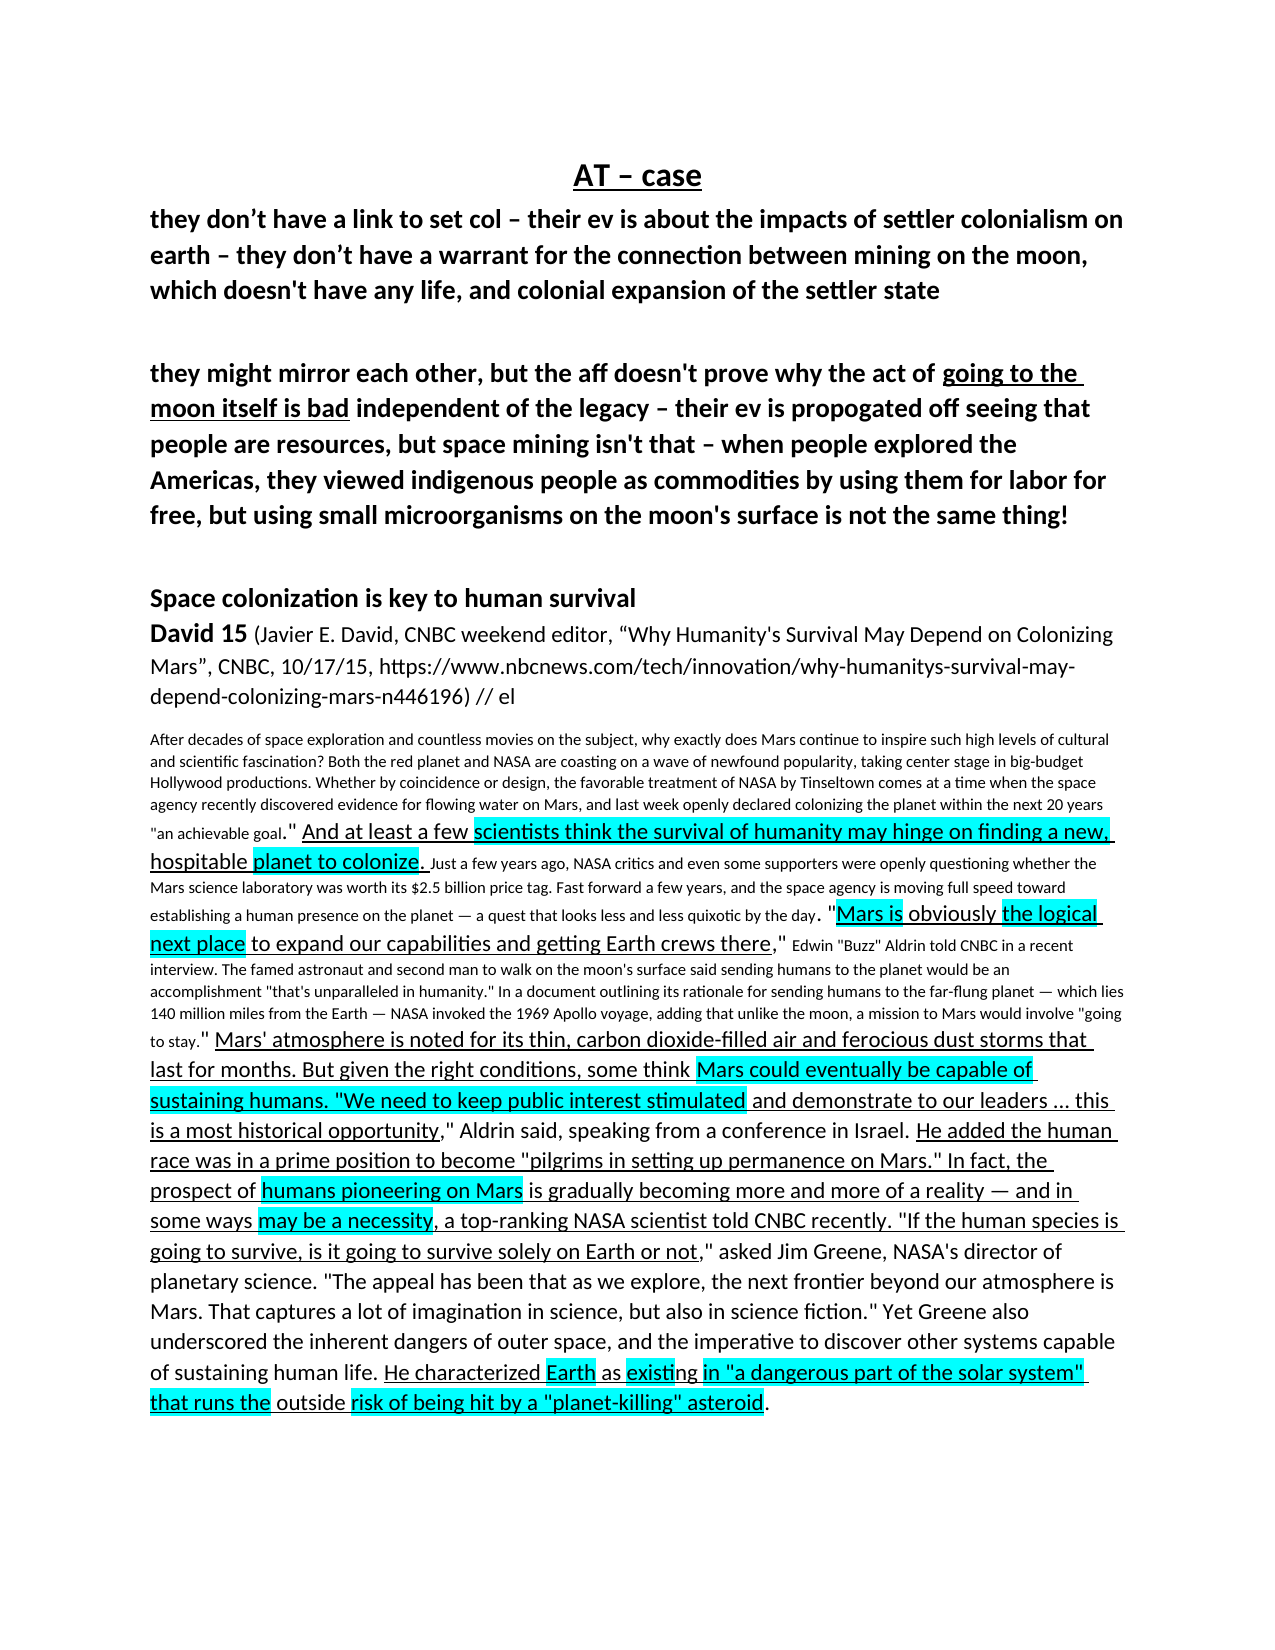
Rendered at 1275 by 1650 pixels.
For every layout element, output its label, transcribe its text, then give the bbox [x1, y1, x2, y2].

subtitle they don’t have a link to set col – their ev is about the impacts of settler colonialism on earth – they don’t have a warrant for the connection between mining on the moon, which doesn't have any life, and colonial expansion of the settler state [150, 202, 1125, 307]
text After decades of space exploration and countless movies on the subject, why exactly does Mars continue to inspire such high levels of cultural and scientific fascination? Both the red planet and NASA are coasting on a wave of newfound popularity, taking center stage in big-budget Hollywood productions. Whether by coincidence or design, the favorable treatment of NASA by Tinseltown comes at a time when the space agency recently discovered evidence for flowing water on Mars, and last week openly declared colonizing the planet within the next 20 years "an achievable goal." And at least a few scientists think the survival of humanity may hinge on finding a new, hospitable planet to colonize. Just a few years ago, NASA critics and even some supporters were openly questioning whether the Mars science laboratory was worth its $2.5 billion price tag. Fast forward a few years, and the space agency is moving full speed toward establishing a human presence on the planet — a quest that looks less and less quixotic by the day. "Mars is obviously the logical next place to expand our capabilities and getting Earth crews there," Edwin "Buzz" Aldrin told CNBC in a recent interview. The famed astronaut and second man to walk on the moon's surface said sending humans to the planet would be an accomplishment "that's unparalleled in humanity." In a document outlining its rationale for sending humans to the far-flung planet — which lies 140 million miles from the Earth — NASA invoked the 1969 Apollo voyage, adding that unlike the moon, a mission to Mars would involve "going to stay." Mars' atmosphere is noted for its thin, carbon dioxide-filled air and ferocious dust storms that last for months. But given the right conditions, some think Mars could eventually be capable of sustaining humans. "We need to keep public interest stimulated and demonstrate to our leaders ... this is a most historical opportunity," Aldrin said, speaking from a conference in Israel. He added the human race was in a prime position to become "pilgrims in setting up permanence on Mars." In fact, the prospect of humans pioneering on Mars is gradually becoming more and more of a reality — and in some ways may be a necessity, a top-ranking NASA scientist told CNBC recently. "If the human species is going to survive, is it going to survive solely on Earth or not," asked Jim Greene, NASA's director of planetary science. "The appeal has been that as we explore, the next frontier beyond our atmosphere is Mars. That captures a lot of imagination in science, but also in science fiction." Yet Greene also underscored the inherent dangers of outer space, and the imperative to discover other systems capable of sustaining human life. He characterized Earth as existing in "a dangerous part of the solar system" that runs the outside risk of being hit by a "planet-killing" asteroid. [150, 1232, 1125, 1416]
text David 15 (Javier E. David, CNBC weekend editor, “Why Humanity's Survival May Depend on Colonizing Mars”, CNBC, 10/17/15, https://www.nbcnews.com/tech/innovation/why-humanitys-survival-may-depend-colonizing-mars-n446196) // el [150, 617, 1125, 710]
subtitle Space colonization is key to human survival [150, 581, 1125, 614]
text After decades of space exploration and countless movies on the subject, why exactly does Mars continue to inspire such high levels of cultural and scientific fascination? Both the red planet and NASA are coasting on a wave of newfound popularity, taking center stage in big-budget Hollywood productions. Whether by coincidence or design, the favorable treatment of NASA by Tinseltown comes at a time when the space agency recently discovered evidence for flowing water on Mars, and last week openly declared colonizing the planet within the next 20 years "an achievable goal." And at least a few scientists think the survival of humanity may hinge on finding a new, hospitable planet to colonize. Just a few years ago, NASA critics and even some supporters were openly questioning whether the Mars science laboratory was worth its $2.5 billion price tag. Fast forward a few years, and the space agency is moving full speed toward establishing a human presence on the planet — a quest that looks less and less quixotic by the day. "Mars is obviously the logical next place to expand our capabilities and getting Earth crews there," Edwin "Buzz" Aldrin told CNBC in a recent interview. The famed astronaut and second man to walk on the moon's surface said sending humans to the planet would be an accomplishment "that's unparalleled in humanity." In a document outlining its rationale for sending humans to the far-flung planet — which lies 140 million miles from the Earth — NASA invoked the 1969 Apollo voyage, adding that unlike the moon, a mission to Mars would involve "going to stay." Mars' atmosphere is noted for its thin, carbon dioxide-filled air and ferocious dust storms that last for months. But given the right conditions, some think Mars could eventually be capable of sustaining humans. "We need to keep public interest stimulated and demonstrate to our leaders ... this is a most historical opportunity," Aldrin said, speaking from a conference in Israel. He added the human race was in a prime position to become "pilgrims in setting up permanence on Mars." In fact, the prospect of humans pioneering on Mars is gradually becoming more and more of a reality — and in some ways may be a necessity, a top-ranking NASA scientist told CNBC recently. "If the human species is going to survive, is it going to survive solely on Earth or not," asked Jim Greene, NASA's director of planetary science. "The appeal has been that as we explore, the next frontier beyond our atmosphere is Mars. That captures a lot of imagination in science, but also in science fiction." Yet Greene also underscored the inherent dangers of outer space, and the imperative to discover other systems capable of sustaining human life. He characterized Earth as existing in "a dangerous part of the solar system" that runs the outside risk of being hit by a "planet-killing" asteroid. [150, 729, 1125, 1231]
subtitle AT – case [150, 154, 1125, 195]
subtitle they might mirror each other, but the aff doesn't prove why the act of going to the moon itself is bad independent of the legacy – their ev is propogated off seeing that people are resources, but space mining isn't that – when people explored the Americas, they viewed indigenous people as commodities by using them for labor for free, but using small microorganisms on the moon's surface is not the same thing! [150, 356, 1125, 532]
